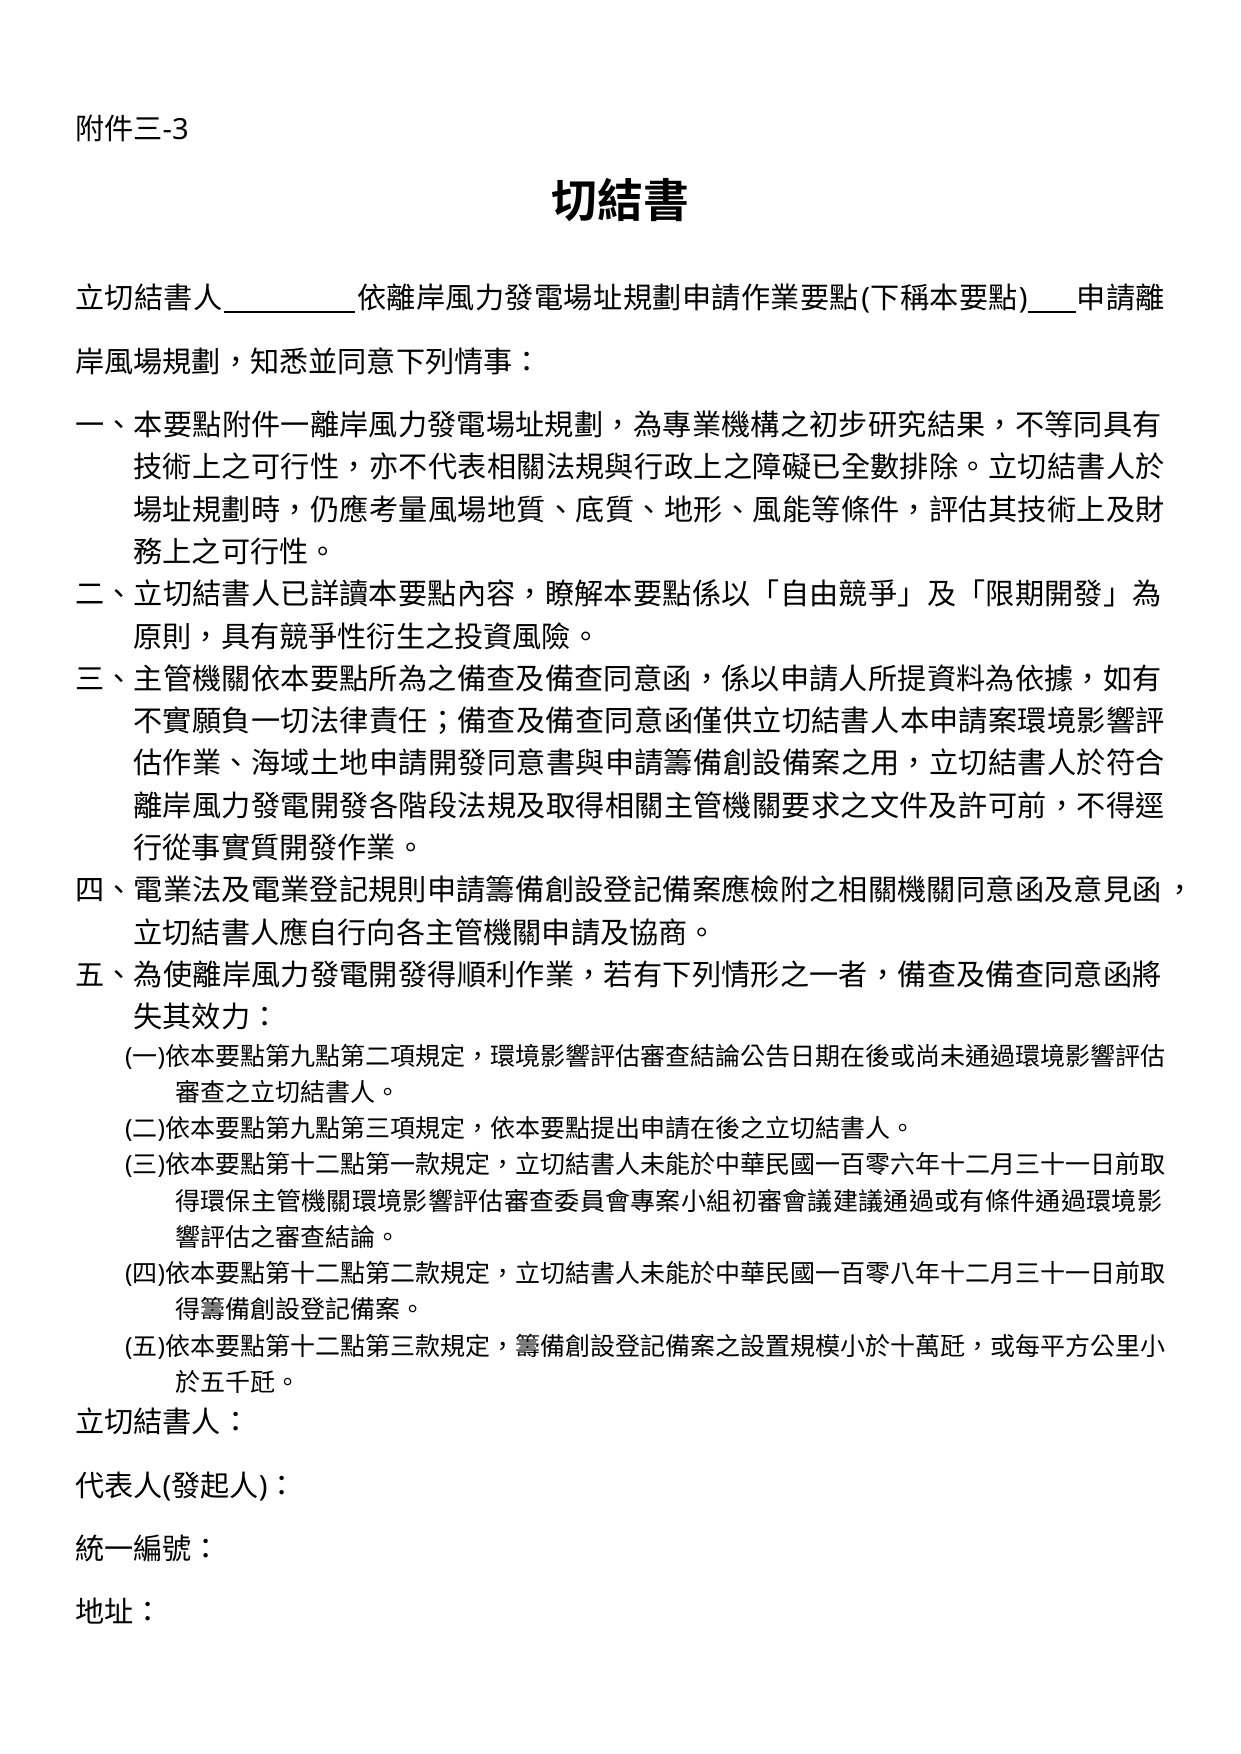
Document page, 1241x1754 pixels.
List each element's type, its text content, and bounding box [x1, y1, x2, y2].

text 一、本要點附件一離岸風力發電場址規劃，為專業機構之初步研究結果，不等同具有技術上之可行性，亦不代表相關法規與行政上之障礙已全數排除。立切結書人於場址規劃時，仍應考量風場地質、底質、地形、風能等條件，評估其技術上及財務上之可行性。 [75, 402, 1165, 571]
text 切結書 [75, 164, 1165, 231]
text 統一編號： [75, 1526, 1165, 1568]
text 四、電業法及電業登記規則申請籌備創設登記備案應檢附之相關機關同意函及意見函，立切結書人應自行向各主管機關申請及協商。 [75, 867, 1165, 952]
text 二、立切結書人已詳讀本要點內容，瞭解本要點係以「自由競爭」及「限期開發」為原則，具有競爭性衍生之投資風險。 [75, 571, 1165, 656]
text 代表人(發起人)： [75, 1462, 1165, 1504]
text 五、為使離岸風力發電開發得順利作業，若有下列情形之一者，備查及備查同意函將失其效力： [75, 952, 1165, 1036]
text 地址： [75, 1589, 1165, 1631]
text (二)依本要點第九點第三項規定，依本要點提出申請在後之立切結書人。 [125, 1109, 1165, 1145]
text (一)依本要點第九點第二項規定，環境影響評估審查結論公告日期在後或尚未通過環境影響評估審查之立切結書人。 [125, 1036, 1165, 1109]
text (三)依本要點第十二點第一款規定，立切結書人未能於中華民國一百零六年十二月三十一日前取得環保主管機關環境影響評估審查委員會專案小組初審會議建議通過或有條件通過環境影響評估之審查結論。 [125, 1145, 1165, 1254]
text 附件三-3 [75, 89, 1165, 164]
text 立切結書人 依離岸風力發電場址規劃申請作業要點(下稱本要點) 申請離岸風場規劃，知悉並同意下列情事： [75, 275, 1165, 381]
text (五)依本要點第十二點第三款規定，籌備創設登記備案之設置規模小於十萬瓩，或每平方公里小於五千瓩。 [125, 1326, 1165, 1399]
text (四)依本要點第十二點第二款規定，立切結書人未能於中華民國一百零八年十二月三十一日前取得籌備創設登記備案。 [125, 1254, 1165, 1326]
text 三、主管機關依本要點所為之備查及備查同意函，係以申請人所提資料為依據，如有不實願負一切法律責任；備查及備查同意函僅供立切結書人本申請案環境影響評估作業、海域土地申請開發同意書與申請籌備創設備案之用，立切結書人於符合離岸風力發電開發各階段法規及取得相關主管機關要求之文件及許可前，不得逕行從事實質開發作業。 [75, 656, 1165, 867]
text 立切結書人： [75, 1399, 1165, 1441]
